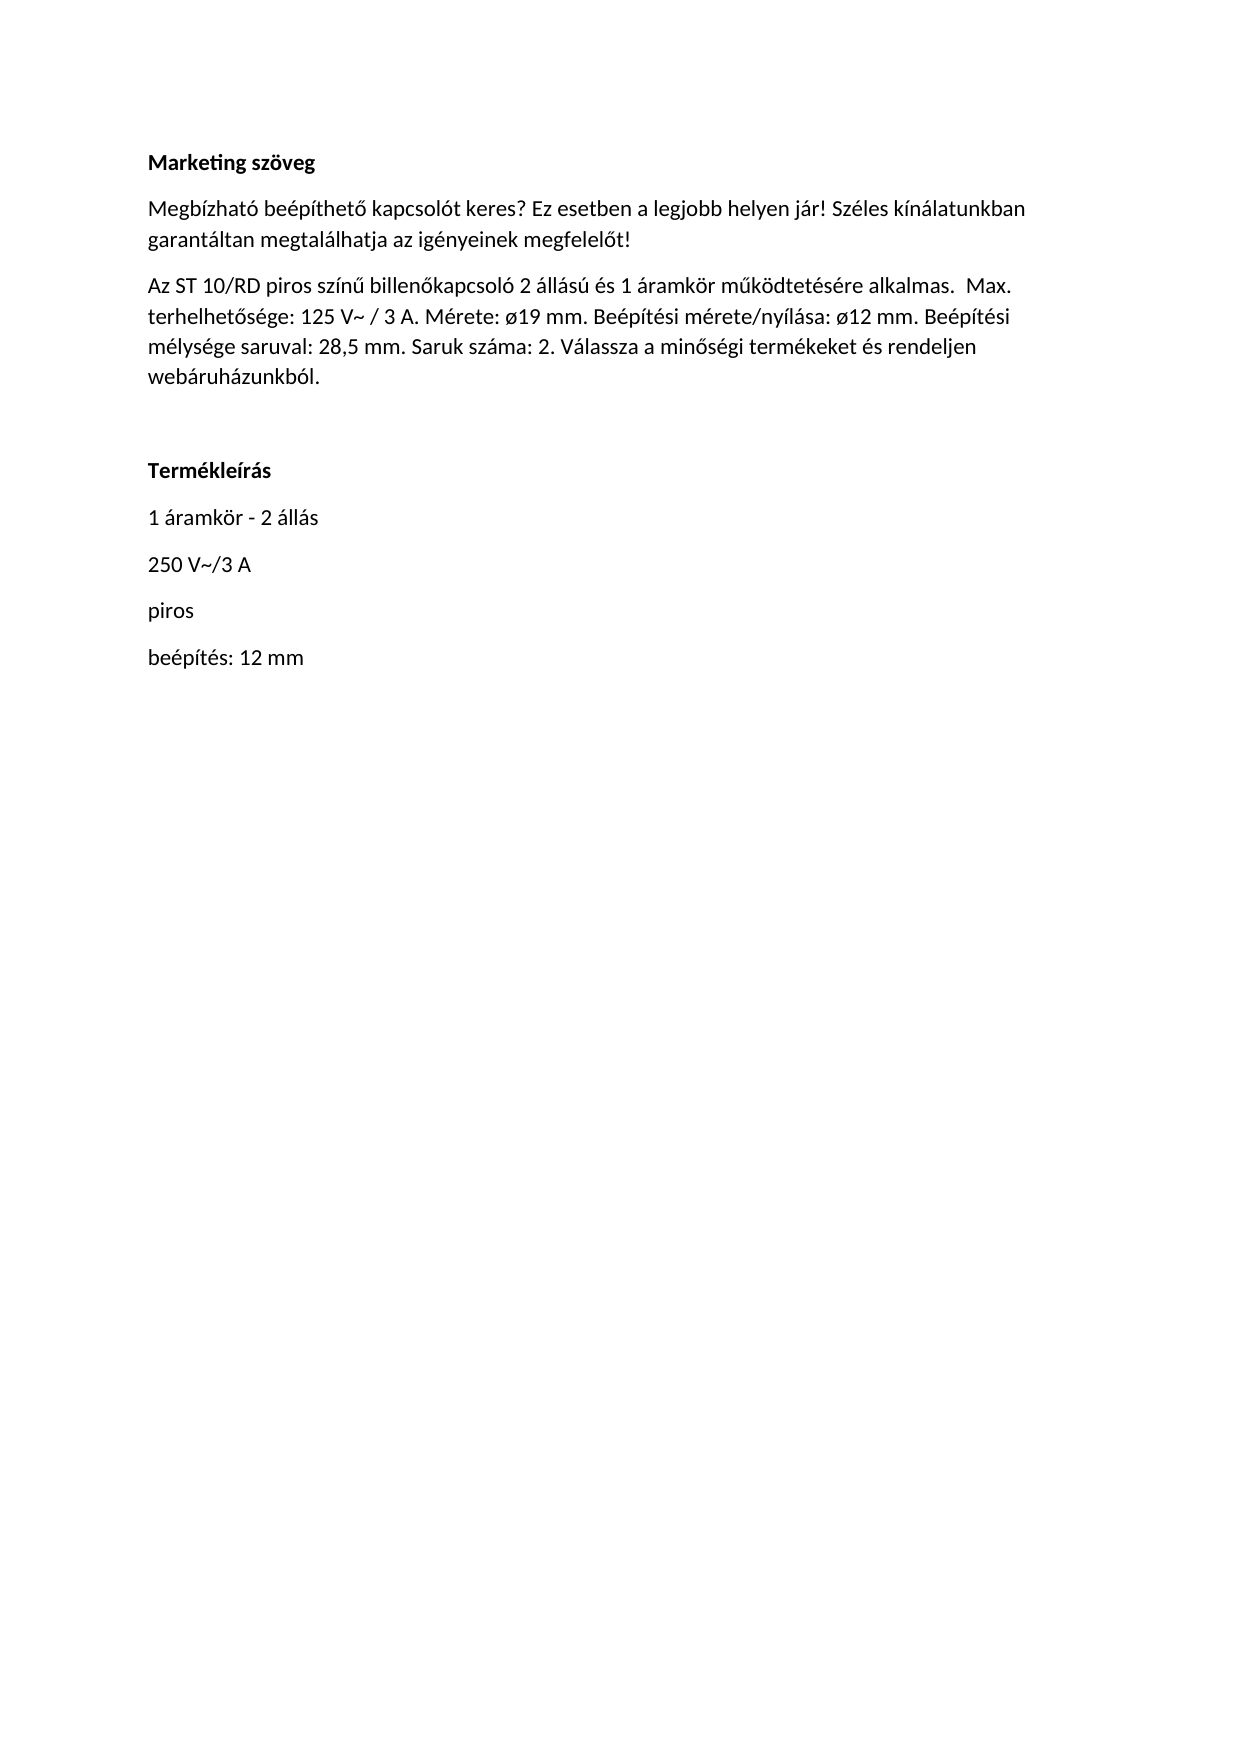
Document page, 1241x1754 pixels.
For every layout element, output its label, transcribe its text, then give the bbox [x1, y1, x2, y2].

text Termékleírás [148, 456, 1093, 484]
text 250 V~/3 A [148, 550, 1093, 578]
text 1 áramkör - 2 állás [148, 503, 1093, 531]
text Az ST 10/RD piros színű billenőkapcsoló 2 állású és 1 áramkör működtetésére alkalmas. Max. terhelhetősége: 125 V~ / 3 A. Mérete: ø19 mm. Beépítési mérete/nyílása: ø12 mm. Beépítési mélysége saruval: 28,5 mm. Saruk száma: 2. Válassza a minőségi termékeket és rendeljen webáruházunkból. [148, 272, 1093, 390]
text Marketing szöveg [148, 148, 1093, 176]
text Megbízható beépíthető kapcsolót keres? Ez esetben a legjobb helyen jár! Széles kínálatunkban garantáltan megtalálhatja az igényeinek megfelelőt! [148, 194, 1093, 253]
text beépítés: 12 mm [148, 643, 1093, 671]
text piros [148, 597, 1093, 624]
